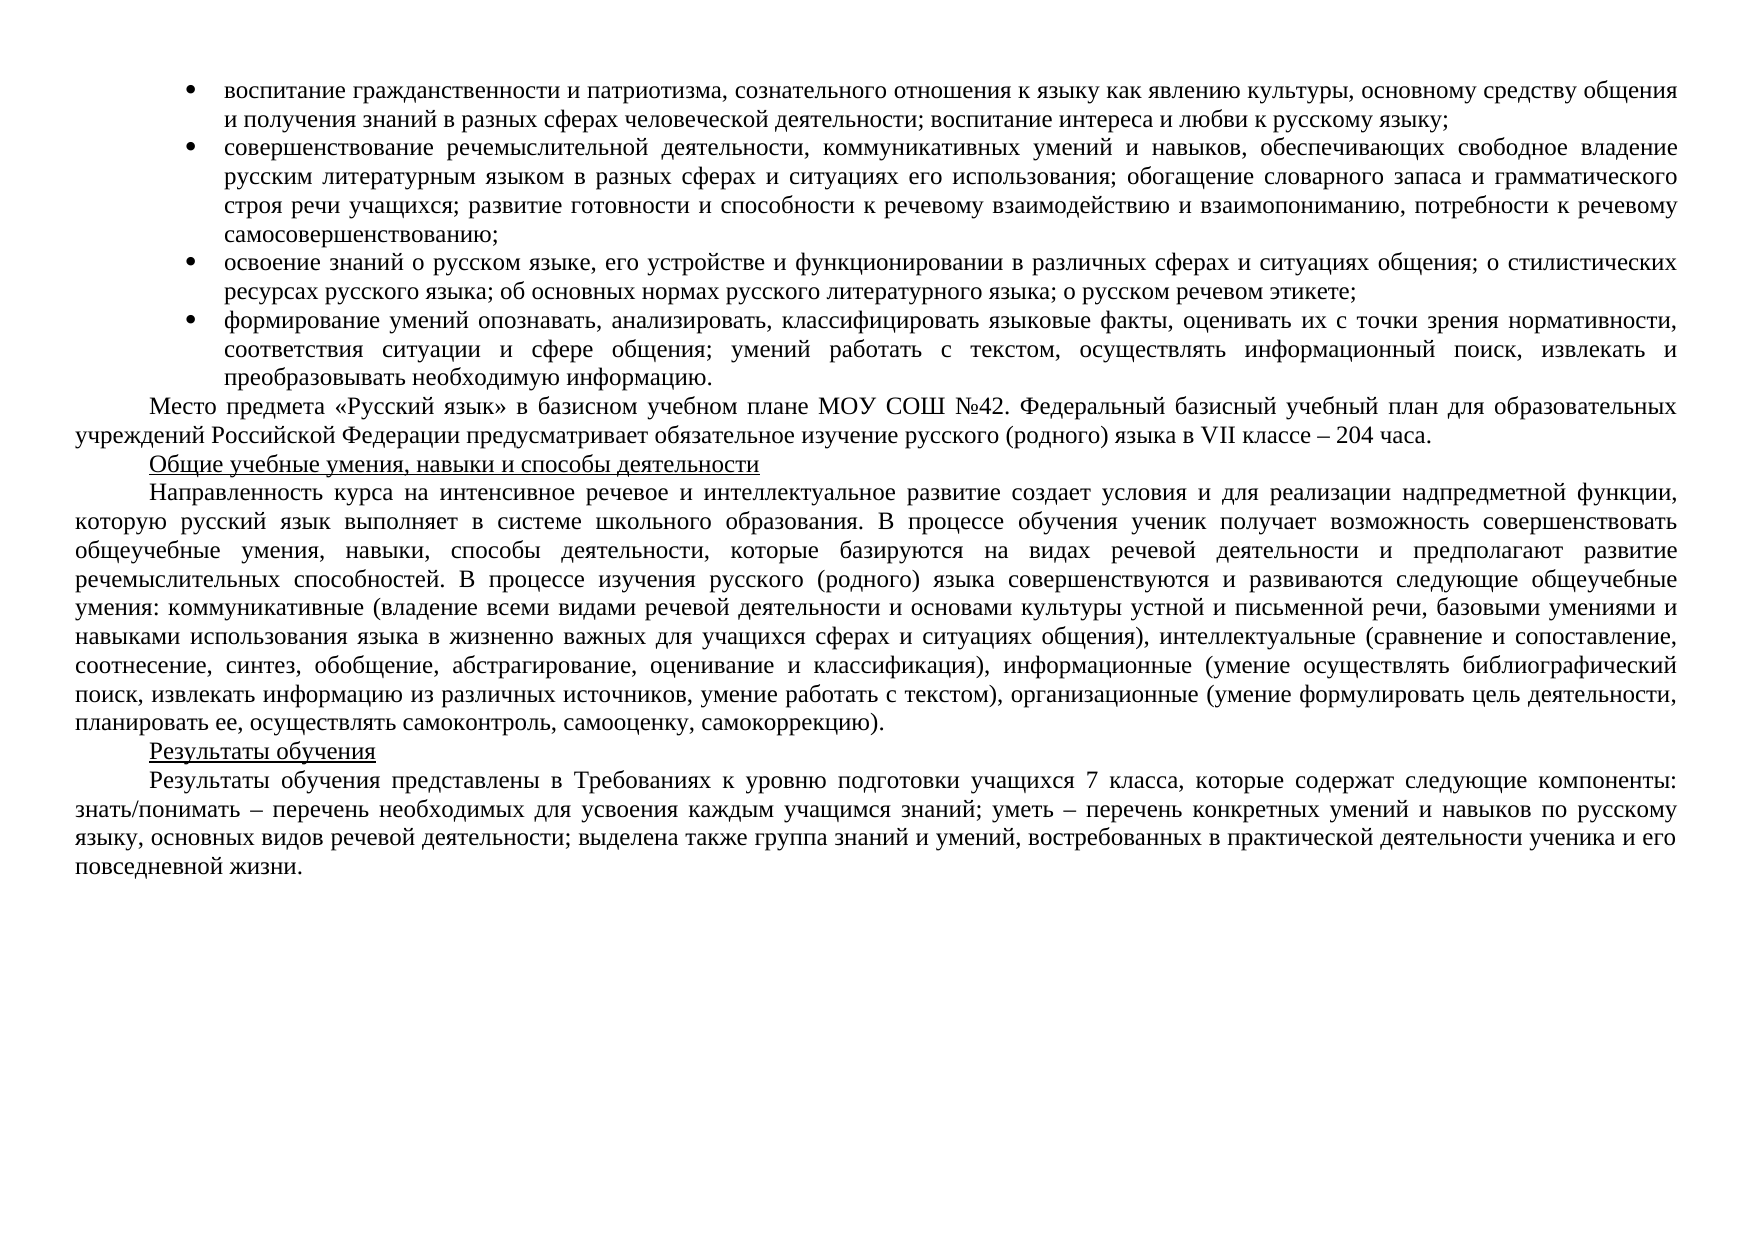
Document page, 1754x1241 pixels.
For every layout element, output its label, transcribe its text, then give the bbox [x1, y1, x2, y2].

text Результаты обучения представлены в Требованиях к уровню подготовки учащихся 7 класса, которые содержат следующие компоненты: знать/понимать – перечень необходимых для усвоения каждым учащимся знаний; уметь – перечень конкретных умений и навыков по русскому языку, основных видов речевой деятельности; выделена также группа знаний и умений, востребованных в практической деятельности ученика и его повседневной жизни. [75, 765, 1679, 880]
list освоение знаний о русском языке, его устройстве и функционировании в различных сферах и ситуациях общения; о стилистических ресурсах русского языка; об основных нормах русского литературного языка; о русском речевом этикете; [186, 247, 1679, 305]
text Общие учебные умения, навыки и способы деятельности [75, 449, 1679, 477]
text Место предмета «Русский язык» в базисном учебном плане МОУ СОШ №42. Федеральный базисный учебный план для образовательных учреждений Российской Федерации предусматривает обязательное изучение русского (родного) языка в VII классе – 204 часа. [75, 391, 1679, 449]
text Результаты обучения [75, 736, 1679, 765]
text Направленность курса на интенсивное речевое и интеллектуальное развитие создает условия и для реализации надпредметной функции, которую русский язык выполняет в системе школьного образования. В процессе обучения ученик получает возможность совершенствовать общеучебные умения, навыки, способы деятельности, которые базируются на видах речевой деятельности и предполагают развитие речемыслительных способностей. В процессе изучения русского (родного) языка совершенствуются и развиваются следующие общеучебные умения: коммуникативные (владение всеми видами речевой деятельности и основами культуры устной и письменной речи, базовыми умениями и навыками использования языка в жизненно важных для учащихся сферах и ситуациях общения), интеллектуальные (сравнение и сопоставление, соотнесение, синтез, обобщение, абстрагирование, оценивание и классификация), информационные (умение осуществлять библиографический поиск, извлекать информацию из различных источников, умение работать с текстом), организационные (умение формулировать цель деятельности, планировать ее, осуществлять самоконтроль, самооценку, самокоррекцию). [75, 477, 1679, 736]
list воспитание гражданственности и патриотизма, сознательного отношения к языку как явлению культуры, основному средству общения и получения знаний в разных сферах человеческой деятельности; воспитание интереса и любви к русскому языку; [186, 75, 1679, 132]
list совершенствование речемыслительной деятельности, коммуникативных умений и навыков, обеспечивающих свободное владение русским литературным языком в разных сферах и ситуациях его использования; обогащение словарного запаса и грамматического строя речи учащихся; развитие готовности и способности к речевому взаимодействию и взаимопониманию, потребности к речевому самосовершенствованию; [186, 132, 1679, 247]
list формирование умений опознавать, анализировать, классифицировать языковые факты, оценивать их с точки зрения нормативности, соответствия ситуации и сфере общения; умений работать с текстом, осуществлять информационный поиск, извлекать и преобразовывать необходимую информацию. [186, 305, 1679, 391]
